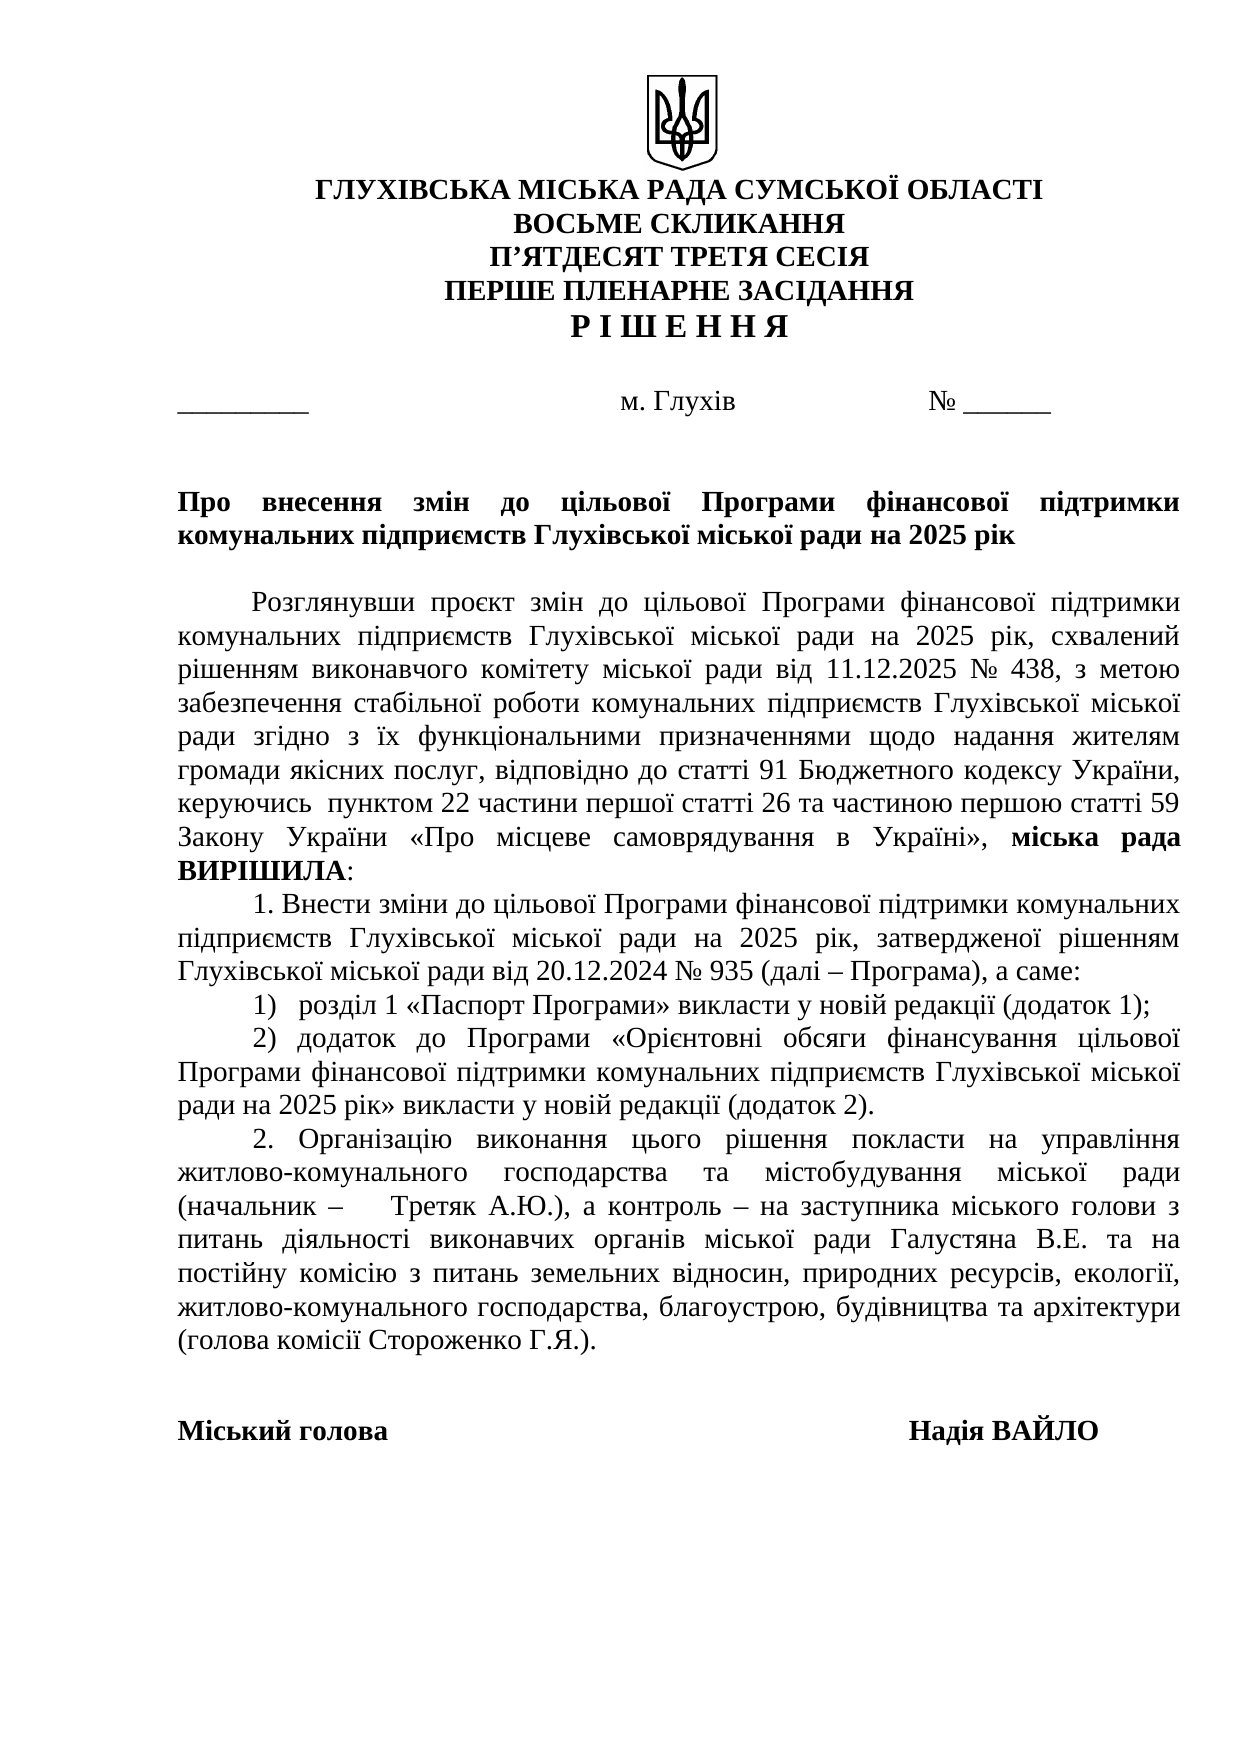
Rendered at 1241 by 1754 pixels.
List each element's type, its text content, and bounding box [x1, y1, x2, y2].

text Про внесення змін до цільової Програми фінансової підтримки комунальних підприємств Глухівської міської ради на 2025 рік [177, 484, 1181, 551]
text ГЛУХІВСЬКА МІСЬКА РАДА СУМСЬКОЇ ОБЛАСТІ [177, 172, 1181, 206]
picture [644, 73, 720, 173]
text Міський голова Надія ВАЙЛО [177, 1413, 1181, 1447]
text 1. Внести зміни до цільової Програми фінансової підтримки комунальних підприємств Глухівської міської ради на 2025 рік, затвердженої рішенням Глухівської міської ради від 20.12.2024 № 935 (далі – Програма), а саме: [177, 886, 1181, 987]
text П’ЯТДЕСЯТ ТРЕТЯ СЕСІЯ [177, 239, 1181, 273]
text ВОСЬМЕ СКЛИКАННЯ [177, 206, 1181, 239]
text Р І Ш Е Н Н Я [177, 306, 1181, 345]
text Розглянувши проєкт змін до цільової Програми фінансової підтримки комунальних підприємств Глухівської міської ради на 2025 рік, схвалений рішенням виконавчого комітету міської ради від 11.12.2025 № 438, з метою забезпечення стабільної роботи комунальних підприємств Глухівської міської ради згідно з їх функціональними призначеннями щодо надання жителям громади якісних послуг, відповідно до статті 91 Бюджетного кодексу України, керуючись пунктом 22 частини першої статті 26 та частиною першою статті 59 Закону України «Про місцеве самоврядування в Україні», міська рада ВИРІШИЛА: [177, 584, 1181, 752]
text ПЕРШЕ ПЛЕНАРНЕ ЗАСІДАННЯ [177, 273, 1181, 306]
text _________ м. Глухів № ______ [177, 383, 1181, 417]
text 2. Організацію виконання цього рішення покласти на управління житлово-комунального господарства та містобудування міської ради (начальник – Третяк А.Ю.), а контроль – на заступника міського голови з питань діяльності виконавчих органів міської ради Галустяна В.Е. та на постійну комісію з питань земельних відносин, природних ресурсів, екології, житлово-комунального господарства, благоустрою, будівництва та архітектури (голова комісії Стороженко Г.Я.). [177, 1121, 1181, 1356]
text 1) розділ 1 «Паспорт Програми» викласти у новій редакції (додаток 1); [177, 987, 1181, 1020]
text 2) додаток до Програми «Орієнтовні обсяги фінансування цільової Програми фінансової підтримки комунальних підприємств Глухівської міської ради на 2025 рік» викласти у новій редакції (додаток 2). [177, 1020, 1181, 1121]
text Розглянувши проєкт змін до цільової Програми фінансової підтримки комунальних підприємств Глухівської міської ради на 2025 рік, схвалений рішенням виконавчого комітету міської ради від 11.12.2025 № 438, з метою забезпечення стабільної роботи комунальних підприємств Глухівської міської ради згідно з їх функціональними призначеннями щодо надання жителям громади якісних послуг, відповідно до статті 91 Бюджетного кодексу України, керуючись пунктом 22 частини першої статті 26 та частиною першою статті 59 Закону України «Про місцеве самоврядування в Україні», міська рада ВИРІШИЛА: [177, 786, 1181, 886]
